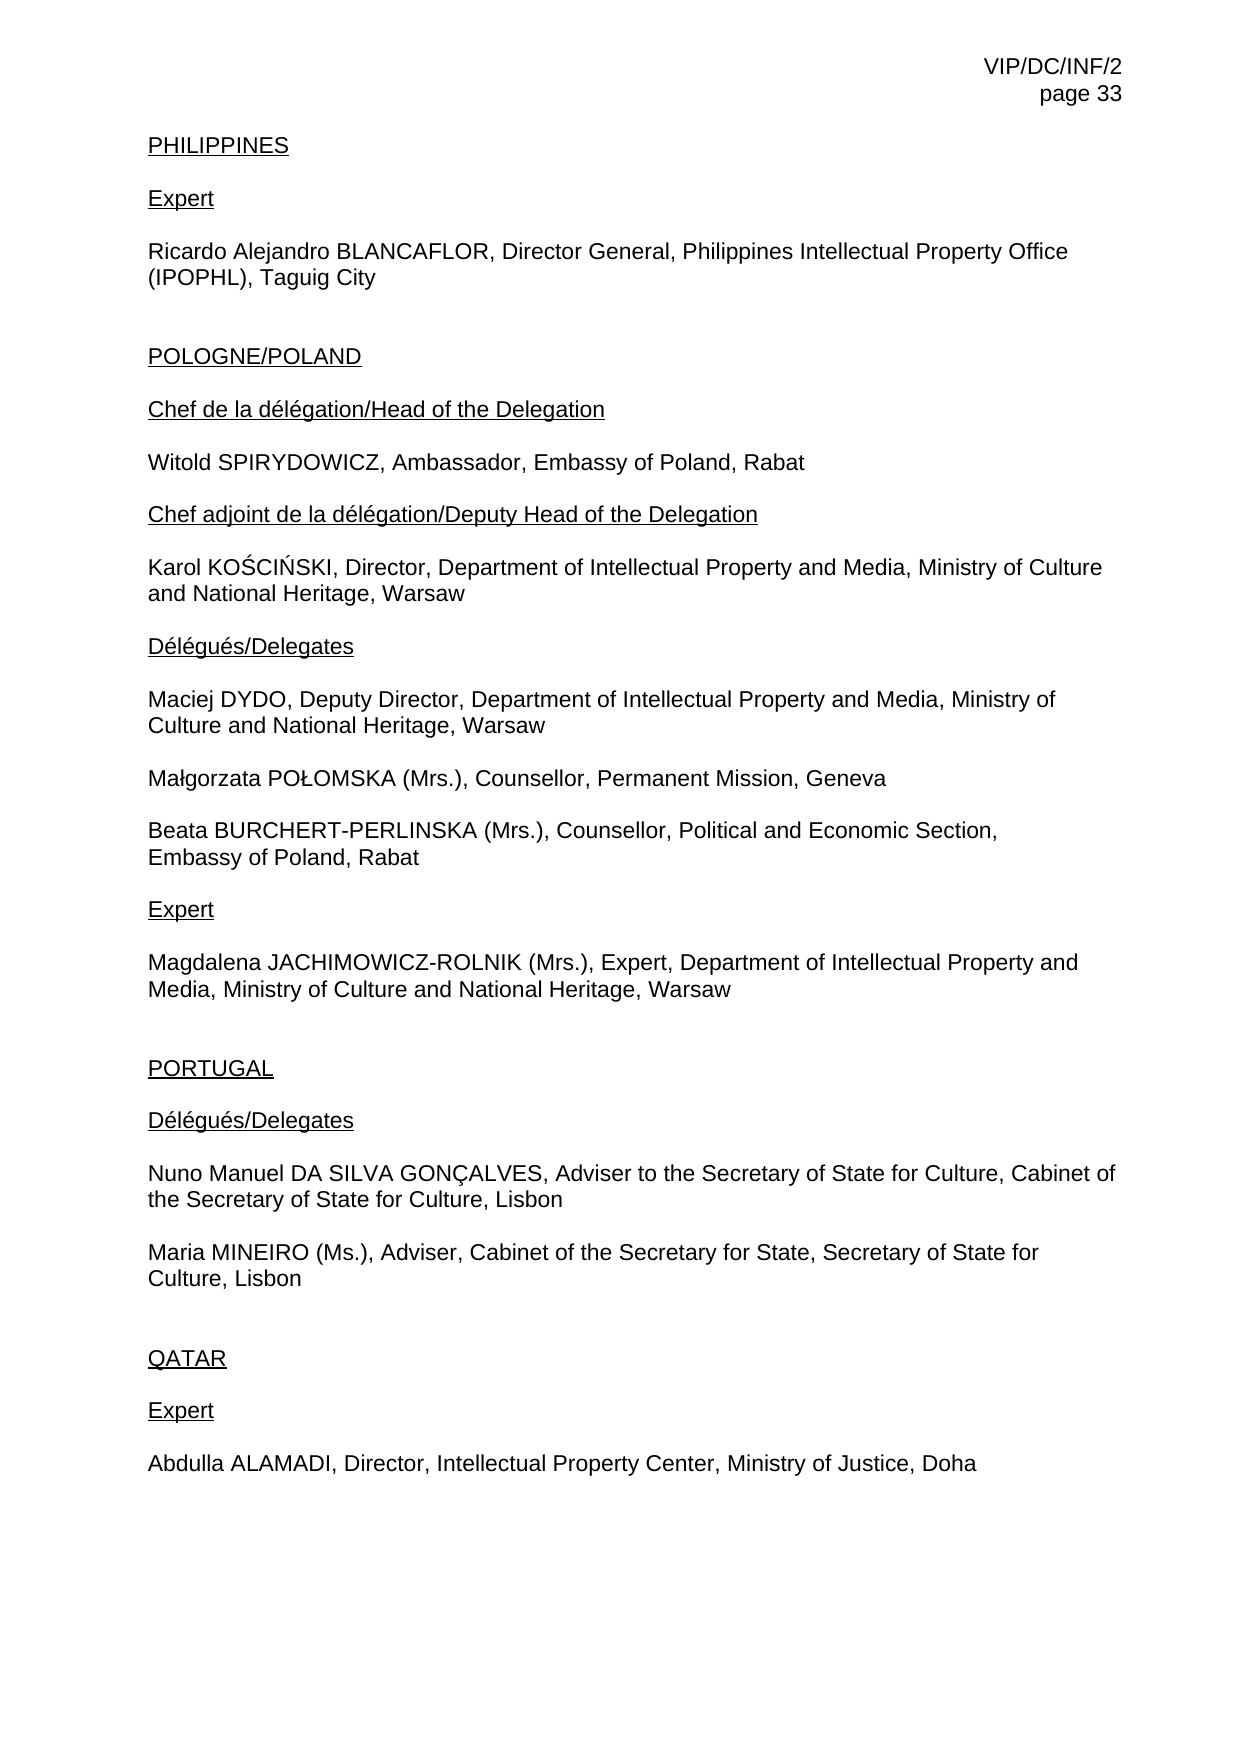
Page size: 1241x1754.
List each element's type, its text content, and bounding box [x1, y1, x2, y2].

text Ricardo Alejandro BLANCAFLOR, Director General, Philippines Intellectual Property Office (IPOPHL), Taguig City [148, 238, 1122, 290]
text Délégués/Delegates [148, 1107, 1122, 1134]
text Beata BURCHERT-PERLINSKA (Mrs.), Counsellor, Political and Economic Section, Embassy of Poland, Rabat [148, 817, 1122, 870]
text Magdalena JACHIMOWICZ-ROLNIK (Mrs.), Expert, Department of Intellectual Property and Media, Ministry of Culture and National Heritage, Warsaw [148, 949, 1122, 1002]
text Abdulla ALAMADI, Director, Intellectual Property Center, Ministry of Justice, Doha [148, 1450, 1122, 1476]
text POLOGNE/POLAND [148, 343, 1122, 369]
text Karol KOŚCIŃSKI, Director, Department of Intellectual Property and Media, Ministry of Culture and National Heritage, Warsaw [148, 554, 1122, 607]
text Nuno Manuel DA SILVA GONÇALVES, Adviser to the Secretary of State for Culture, Cabinet of the Secretary of State for Culture, Lisbon [148, 1160, 1122, 1213]
text Expert [148, 896, 1122, 923]
text Expert [148, 185, 1122, 211]
text Chef de la délégation/Head of the Delegation [148, 396, 1122, 422]
text Expert [148, 1397, 1122, 1423]
text Małgorzata POŁOMSKA (Mrs.), Counsellor, Permanent Mission, Geneva [148, 765, 1122, 791]
text Chef adjoint de la délégation/Deputy Head of the Delegation [148, 501, 1122, 527]
text Witold SPIRYDOWICZ, Ambassador, Embassy of Poland, Rabat [148, 448, 1122, 475]
text QATAR [148, 1344, 1122, 1371]
text Délégués/Delegates [148, 633, 1122, 659]
text PORTUGAL [148, 1054, 1122, 1081]
text Maria MINEIRO (Ms.), Adviser, Cabinet of the Secretary for State, Secretary of State for Culture, Lisbon [148, 1239, 1122, 1292]
text Maciej DYDO, Deputy Director, Department of Intellectual Property and Media, Ministry of Culture and National Heritage, Warsaw [148, 686, 1122, 738]
text PHILIPPINES [148, 132, 1122, 158]
